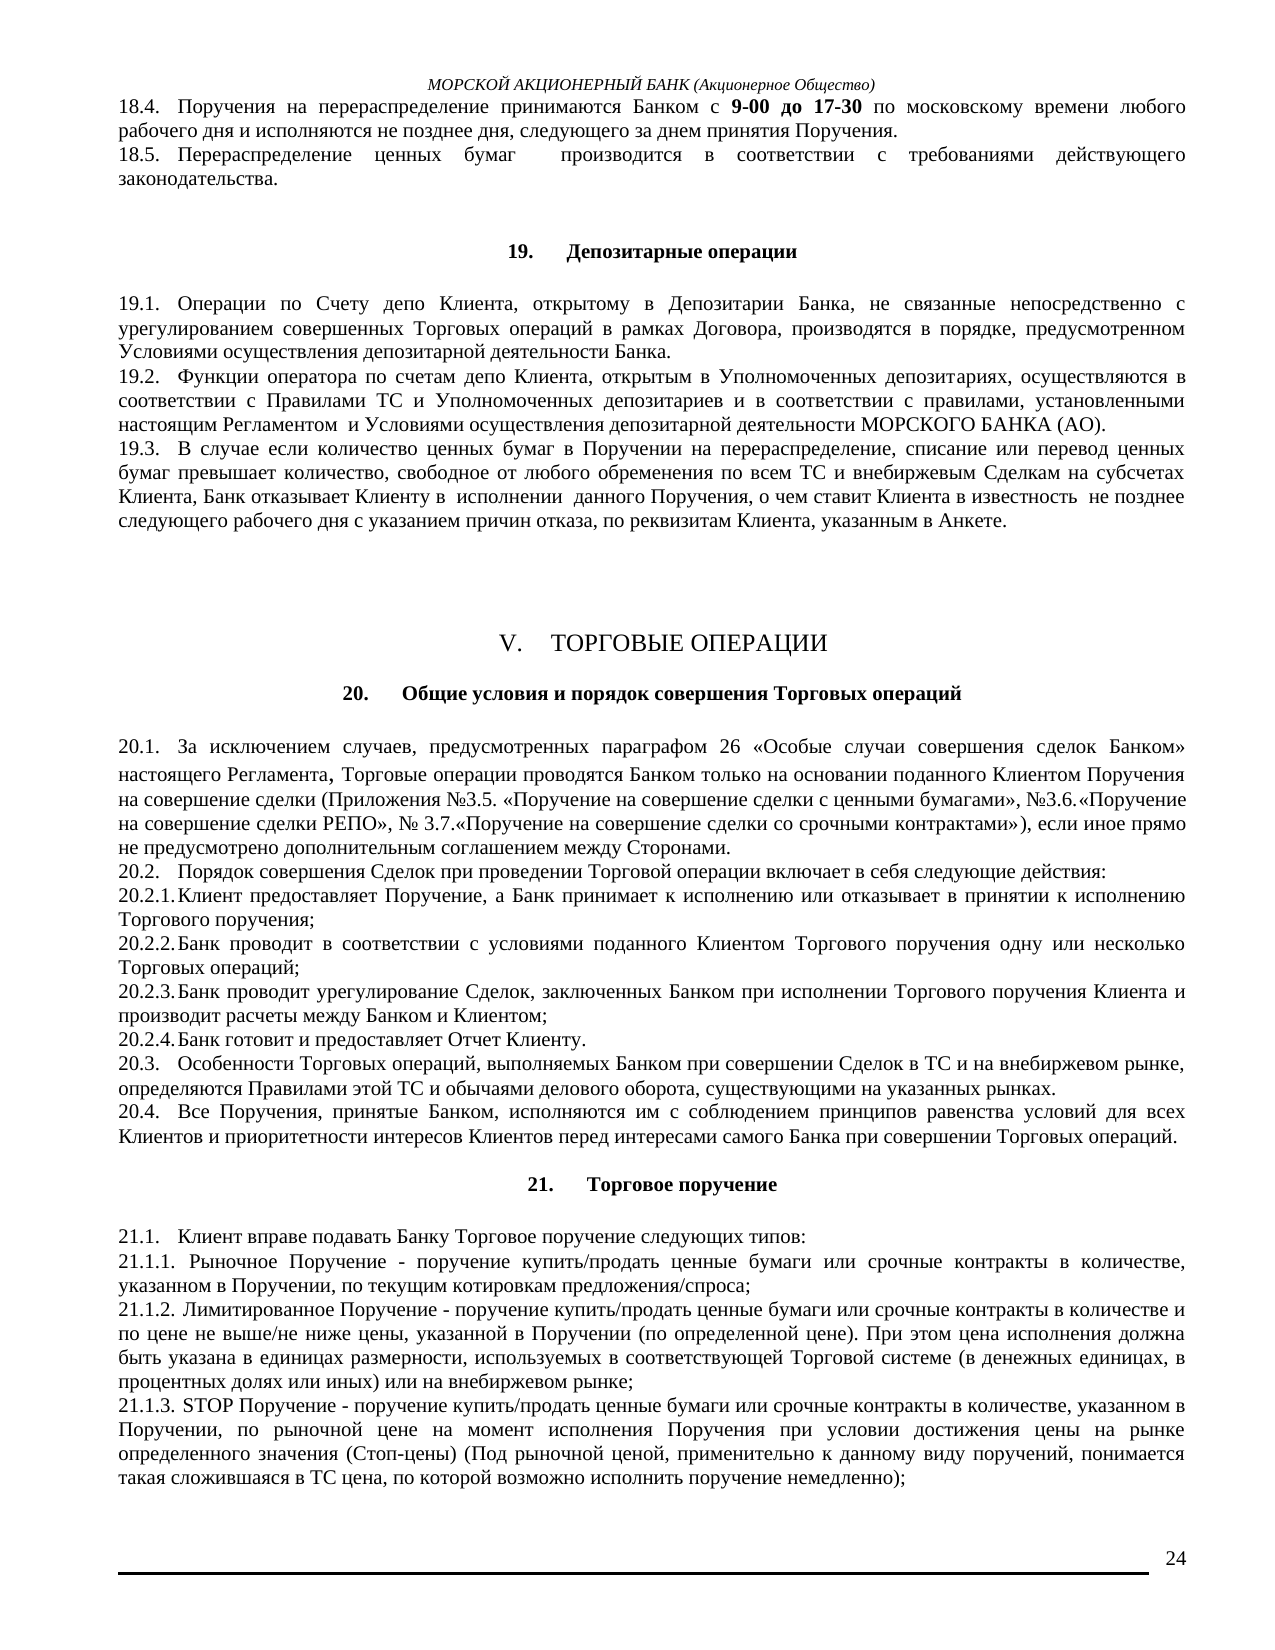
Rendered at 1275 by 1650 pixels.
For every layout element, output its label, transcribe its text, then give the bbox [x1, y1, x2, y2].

list За исключением случаев, предусмотренных параграфом 26 «Особые случаи совершения сделок Банком» настоящего Регламента, Торговые операции проводятся Банком только на основании поданного Клиентом Поручения на совершение сделки (Приложения №3.5. «Поручение на совершение сделки с ценными бумагами», №3.6.«Поручение на совершение сделки РЕПО», № 3.7.«Поручение на совершение сделки со срочными контрактами»), если иное прямо не предусмотрено дополнительным соглашением между Сторонами. [118, 734, 1186, 859]
list Банк готовит и предоставляет Отчет Клиенту. [118, 1027, 1186, 1051]
list Порядок совершения Сделок при проведении Торговой операции включает в себя следующие действия: [118, 859, 1186, 883]
list Все Поручения, принятые Банком, исполняются им с соблюдением принципов равенства условий для всех Клиентов и приоритетности интересов Клиентов перед интересами самого Банка при совершении Торговых операций. [118, 1099, 1186, 1148]
subtitle ТОРГОВЫЕ ОПЕРАЦИИ [118, 628, 1186, 657]
list Операции по Счету депо Клиента, открытому в Депозитарии Банка, не связанные непосредственно с урегулированием совершенных Торговых операций в рамках Договора, производятся в порядке, предусмотренном Условиями осуществления депозитарной деятельности Банка. [118, 291, 1186, 363]
subtitle Депозитарные операции [118, 238, 1186, 263]
list Поручения на перераспределение принимаются Банком с 9-00 до 17-30 по московскому времени любого рабочего дня и исполняются не позднее дня, следующего за днем принятия Поручения. [118, 94, 1186, 142]
list Рыночное Поручение - поручение купить/продать ценные бумаги или срочные контракты в количестве, указанном в Поручении, по текущим котировкам предложения/спроса; [118, 1248, 1186, 1297]
list Клиент предоставляет Поручение, а Банк принимает к исполнению или отказывает в принятии к исполнению Торгового поручения; [118, 883, 1186, 931]
list Лимитированное Поручение - поручение купить/продать ценные бумаги или срочные контракты в количестве и по цене не выше/не ниже цены, указанной в Поручении (по определенной цене). При этом цена исполнения должна быть указана в единицах размерности, используемых в соответствующей Торговой системе (в денежных единицах, в процентных долях или иных) или на внебиржевом рынке; [118, 1297, 1186, 1393]
list В случае если количество ценных бумаг в Поручении на перераспределение, списание или перевод ценных бумаг превышает количество, свободное от любого обременения по всем ТС и внебиржевым Сделкам на субсчетах Клиента, Банк отказывает Клиенту в исполнении данного Поручения, о чем ставит Клиента в известность не позднее следующего рабочего дня с указанием причин отказа, по реквизитам Клиента, указанным в Анкете. [118, 436, 1186, 532]
list STOP Поручение - поручение купить/продать ценные бумаги или срочные контракты в количестве, указанном в Поручении, по рыночной цене на момент исполнения Поручения при условии достижения цены на рынке определенного значения (Стоп-цены) (Под рыночной ценой, применительно к данному виду поручений, понимается такая сложившаяся в ТС цена, по которой возможно исполнить поручение немедленно); [118, 1393, 1186, 1489]
subtitle Общие условия и порядок совершения Торговых операций [118, 681, 1186, 705]
list Особенности Торговых операций, выполняемых Банком при совершении Сделок в ТС и на внебиржевом рынке, определяются Правилами этой ТС и обычаями делового оборота, существующими на указанных рынках. [118, 1051, 1186, 1099]
subtitle Торговое поручение [118, 1172, 1186, 1196]
list Банк проводит урегулирование Сделок, заключенных Банком при исполнении Торгового поручения Клиента и производит расчеты между Банком и Клиентом; [118, 979, 1186, 1027]
list Функции оператора по счетам депо Клиента, открытым в Уполномоченных депозитариях, осуществляются в соответствии с Правилами ТС и Уполномоченных депозитариев и в соответствии с правилами, установленными настоящим Регламентом и Условиями осуществления депозитарной деятельности МОРСКОГО БАНКА (АО). [118, 363, 1186, 436]
list Перераспределение ценных бумаг производится в соответствии с требованиями действующего законодательства. [118, 142, 1186, 190]
list Банк проводит в соответствии с условиями поданного Клиентом Торгового поручения одну или несколько Торговых операций; [118, 931, 1186, 979]
list Клиент вправе подавать Банку Торговое поручение следующих типов: [118, 1224, 1186, 1248]
